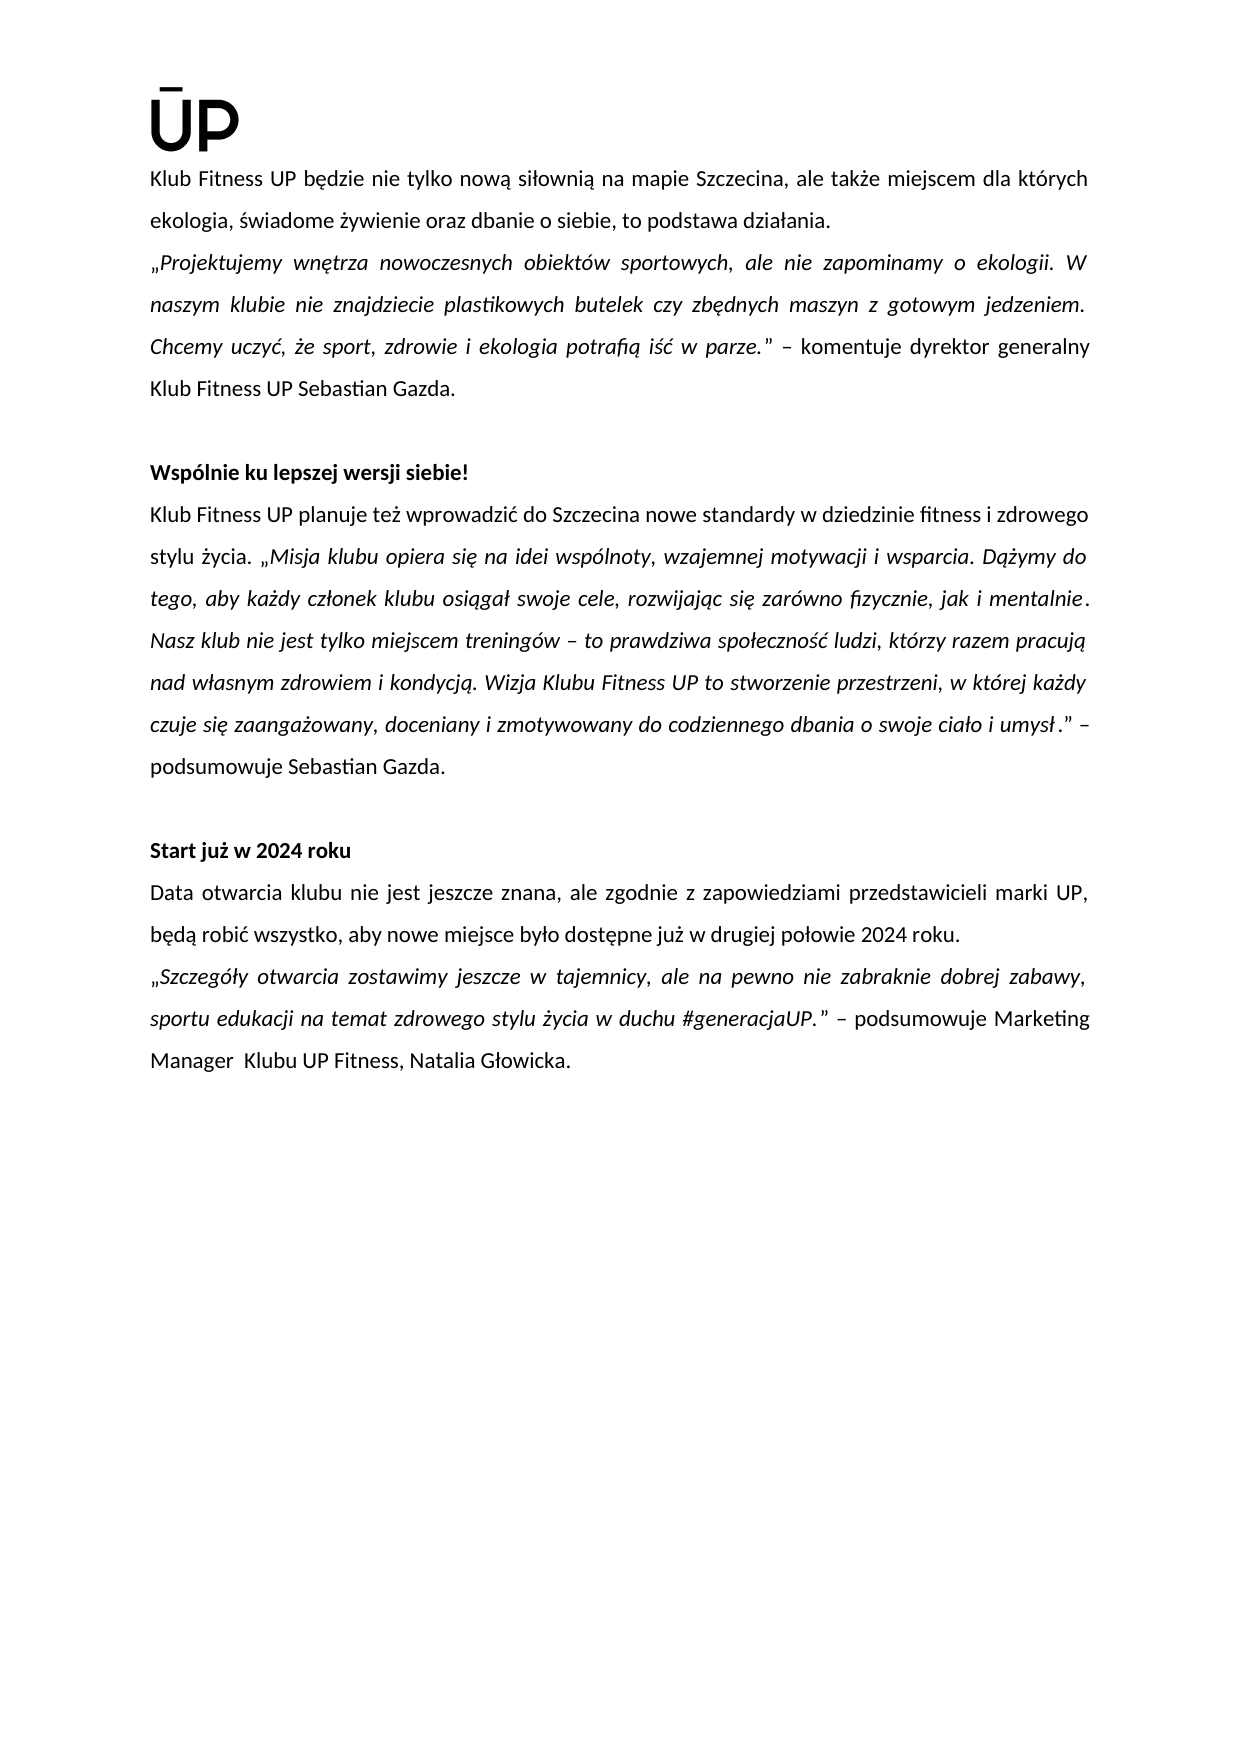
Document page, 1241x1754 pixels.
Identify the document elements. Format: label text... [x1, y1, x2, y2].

picture [150, 75, 240, 165]
text Klub Fitness UP planuje też wprowadzić do Szczecina nowe standardy w dziedzinie fitness i zdrowego stylu życia. „Misja klubu opiera się na idei wspólnoty, wzajemnej motywacji i wsparcia. Dążymy do tego, aby każdy członek klubu osiągał swoje cele, rozwijając się zarówno fizycznie, jak i mentalnie. Nasz klub nie jest tylko miejscem treningów – to prawdziwa społeczność ludzi, którzy razem pracują nad własnym zdrowiem i kondycją. Wizja Klubu Fitness UP to stworzenie przestrzeni, w której każdy czuje się zaangażowany, doceniany i zmotywowany do codziennego dbania o swoje ciało i umysł.” – podsumowuje Sebastian Gazda. [150, 500, 1090, 780]
text Klub Fitness UP będzie nie tylko nową siłownią na mapie Szczecina, ale także miejscem dla których ekologia, świadome żywienie oraz dbanie o siebie, to podstawa działania. [150, 164, 1090, 234]
text „Projektujemy wnętrza nowoczesnych obiektów sportowych, ale nie zapominamy o ekologii. W naszym klubie nie znajdziecie plastikowych butelek czy zbędnych maszyn z gotowym jedzeniem. Chcemy uczyć, że sport, zdrowie i ekologia potrafią iść w parze.” – komentuje dyrektor generalny Klub Fitness UP Sebastian Gazda. [150, 248, 1090, 402]
text „Szczegóły otwarcia zostawimy jeszcze w tajemnicy, ale na pewno nie zabraknie dobrej zabawy, sportu edukacji na temat zdrowego stylu życia w duchu #generacjaUP.” – podsumowuje Marketing Manager Klubu UP Fitness, Natalia Głowicka. [150, 962, 1090, 1074]
text Start już w 2024 roku [150, 836, 1090, 864]
text Wspólnie ku lepszej wersji siebie! [150, 458, 1090, 486]
text Data otwarcia klubu nie jest jeszcze znana, ale zgodnie z zapowiedziami przedstawicieli marki UP, będą robić wszystko, aby nowe miejsce było dostępne już w drugiej połowie 2024 roku. [150, 878, 1090, 948]
